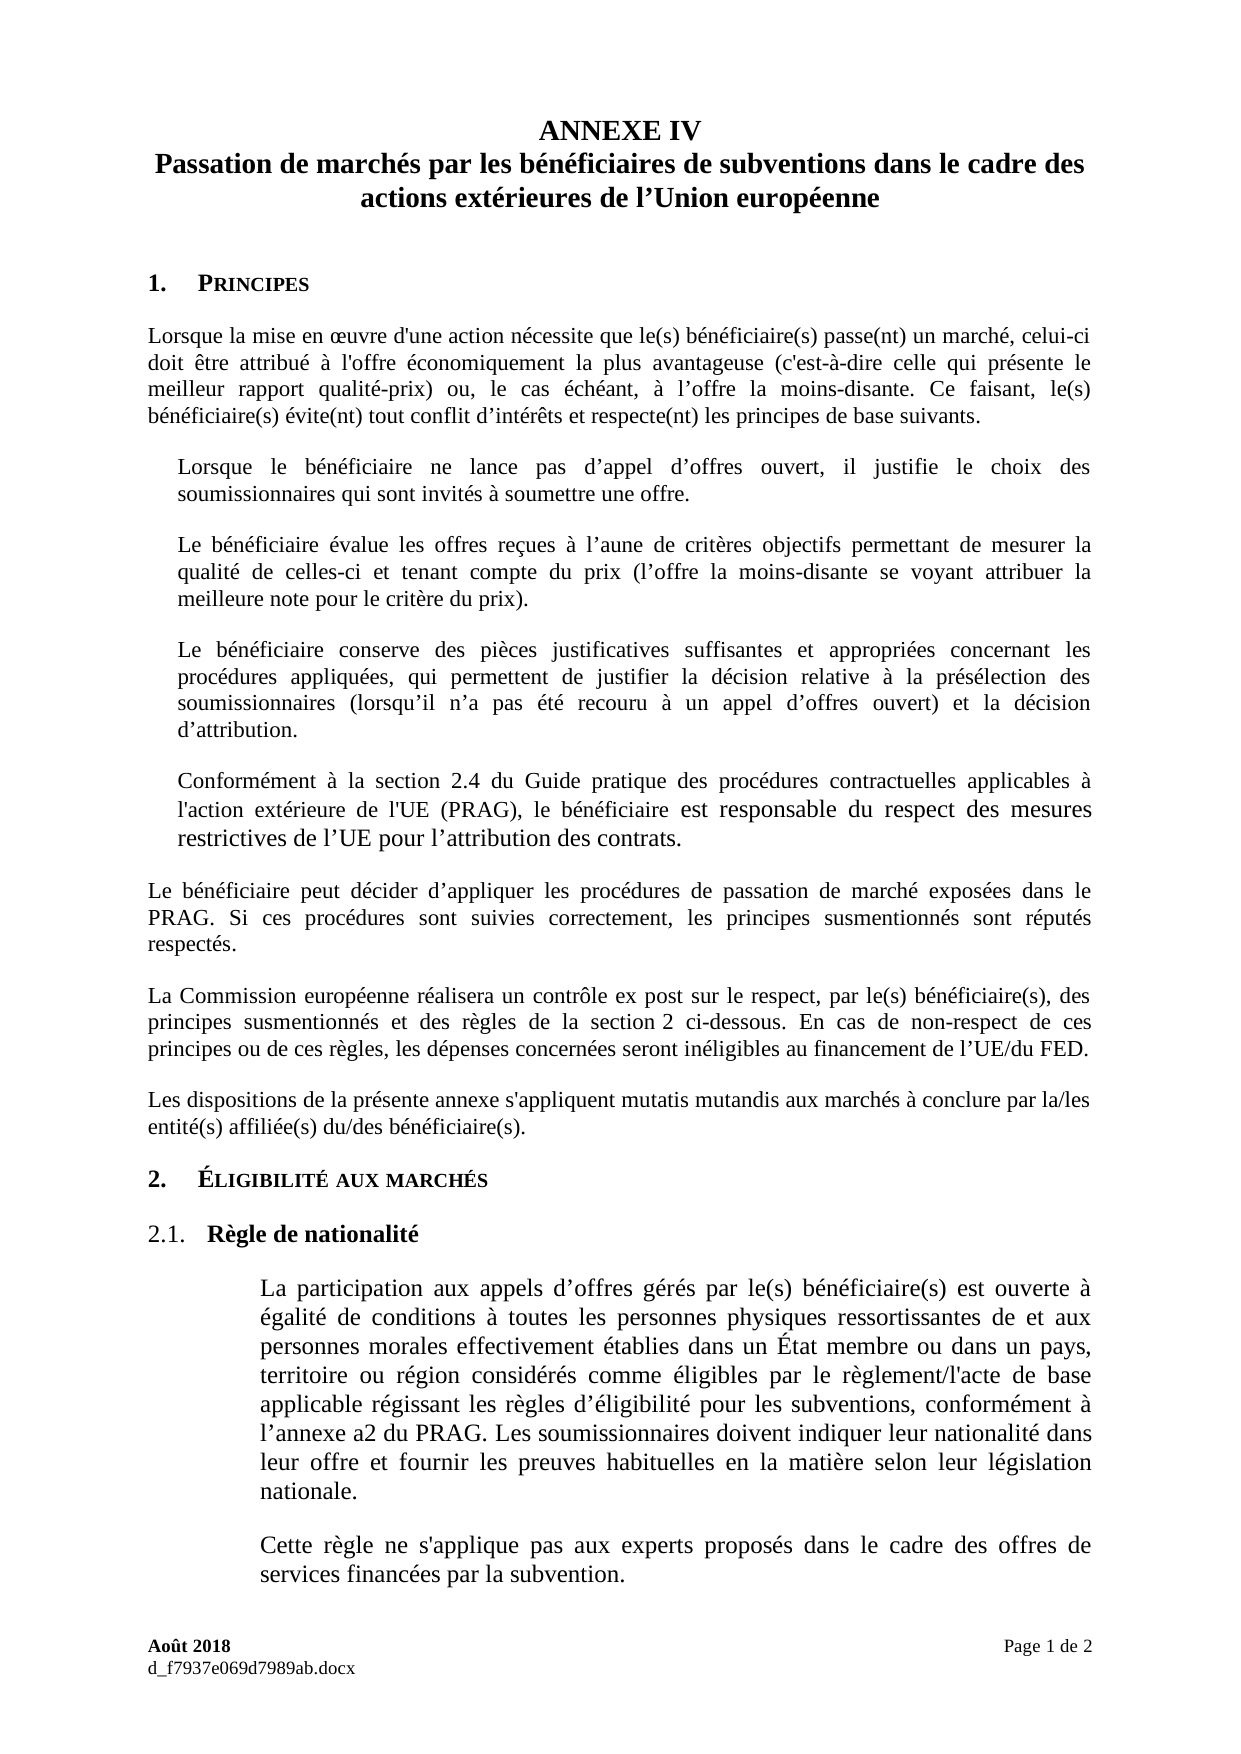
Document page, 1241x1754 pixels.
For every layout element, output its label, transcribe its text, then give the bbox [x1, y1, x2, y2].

text Le bénéficiaire conserve des pièces justificatives suffisantes et appropriées concernant les procédures appliquées, qui permettent de justifier la décision relative à la présélection des soumissionnaires (lorsqu’il n’a pas été recouru à un appel d’offres ouvert) et la décision d’attribution. [177, 636, 1092, 742]
text ANNEXE IV [148, 113, 1092, 147]
text La participation aux appels d’offres gérés par le(s) bénéficiaire(s) est ouverte à égalité de conditions à toutes les personnes physiques ressortissantes de et aux personnes morales effectivement établies dans un État membre ou dans un pays, territoire ou région considérés comme éligibles par le règlement/l'acte de base applicable régissant les règles d’éligibilité pour les subventions, conformément à l’annexe a2 du PRAG. Les soumissionnaires doivent indiquer leur nationalité dans leur offre et fournir les preuves habituelles en la matière selon leur législation nationale. [260, 1272, 1092, 1505]
subtitle Règle de nationalité [148, 1218, 1092, 1247]
text Cette règle ne s'applique pas aux experts proposés dans le cadre des offres de services financées par la subvention. [260, 1530, 1092, 1588]
subtitle Éligibilité aux marchés [148, 1164, 1092, 1193]
text Conformément à la section 2.4 du Guide pratique des procédures contractuelles applicables à l'action extérieure de l'UE (PRAG), le bénéficiaire est responsable du respect des mesures restrictives de l’UE pour l’attribution des contrats. [177, 767, 1092, 852]
subtitle Principes [148, 268, 1092, 297]
text Les dispositions de la présente annexe s'appliquent mutatis mutandis aux marchés à conclure par la/les entité(s) affiliée(s) du/des bénéficiaire(s). [148, 1086, 1092, 1139]
text Lorsque la mise en œuvre d'une action nécessite que le(s) bénéficiaire(s) passe(nt) un marché, celui-ci doit être attribué à l'offre économiquement la plus avantageuse (c'est-à-dire celle qui présente le meilleur rapport qualité-prix) ou, le cas échéant, à l’offre la moins-disante. Ce faisant, le(s) bénéficiaire(s) évite(nt) tout conflit d’intérêts et respecte(nt) les principes de base suivants. [148, 322, 1092, 428]
text Lorsque le bénéficiaire ne lance pas d’appel d’offres ouvert, il justifie le choix des soumissionnaires qui sont invités à soumettre une offre. [177, 453, 1092, 506]
text Passation de marchés par les bénéficiaires de subventions dans le cadre des actions extérieures de l’Union européenne [148, 147, 1092, 214]
text Le bénéficiaire évalue les offres reçues à l’aune de critères objectifs permettant de mesurer la qualité de celles-ci et tenant compte du prix (l’offre la moins-disante se voyant attribuer la meilleure note pour le critère du prix). [177, 531, 1092, 611]
text Le bénéficiaire peut décider d’appliquer les procédures de passation de marché exposées dans le PRAG. Si ces procédures sont suivies correctement, les principes susmentionnés sont réputés respectés. [148, 877, 1092, 957]
text La Commission européenne réalisera un contrôle ex post sur le respect, par le(s) bénéficiaire(s), des principes susmentionnés et des règles de la section 2 ci-dessous. En cas de non-respect de ces principes ou de ces règles, les dépenses concernées seront inéligibles au financement de l’UE/du FED. [148, 982, 1092, 1061]
